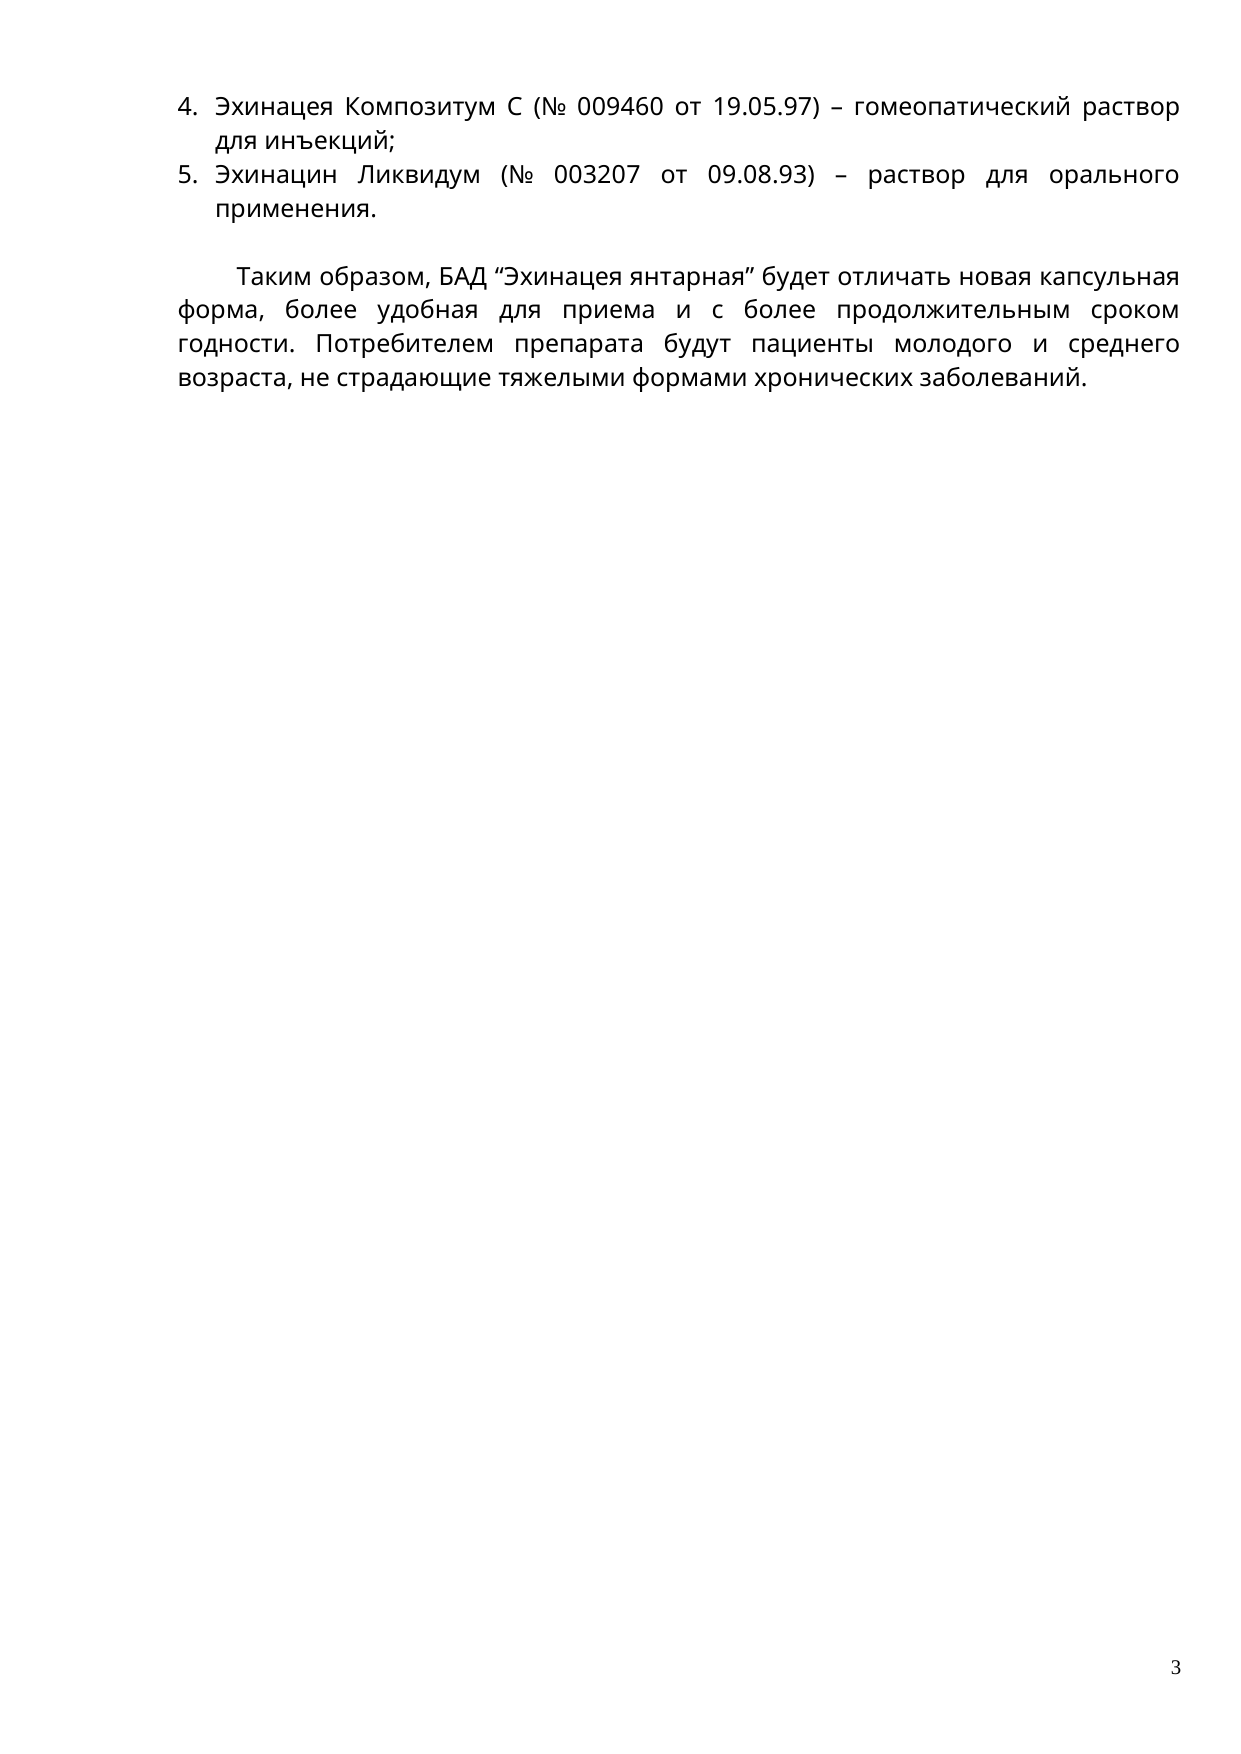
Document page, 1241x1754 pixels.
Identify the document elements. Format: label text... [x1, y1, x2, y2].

list Эхинацея Композитум С (№ 009460 от 19.05.97) – гомеопатический раствор для инъекций; [177, 89, 1181, 157]
list Эхинацин Ликвидум (№ 003207 от 09.08.93) – раствор для орального применения. [177, 157, 1181, 224]
text Таким образом, БАД “Эхинацея янтарная” будет отличать новая капсульная форма, более удобная для приема и с более продолжительным сроком годности. Потребителем препарата будут пациенты молодого и среднего возраста, не страдающие тяжелыми формами хронических заболеваний. [177, 258, 1181, 394]
